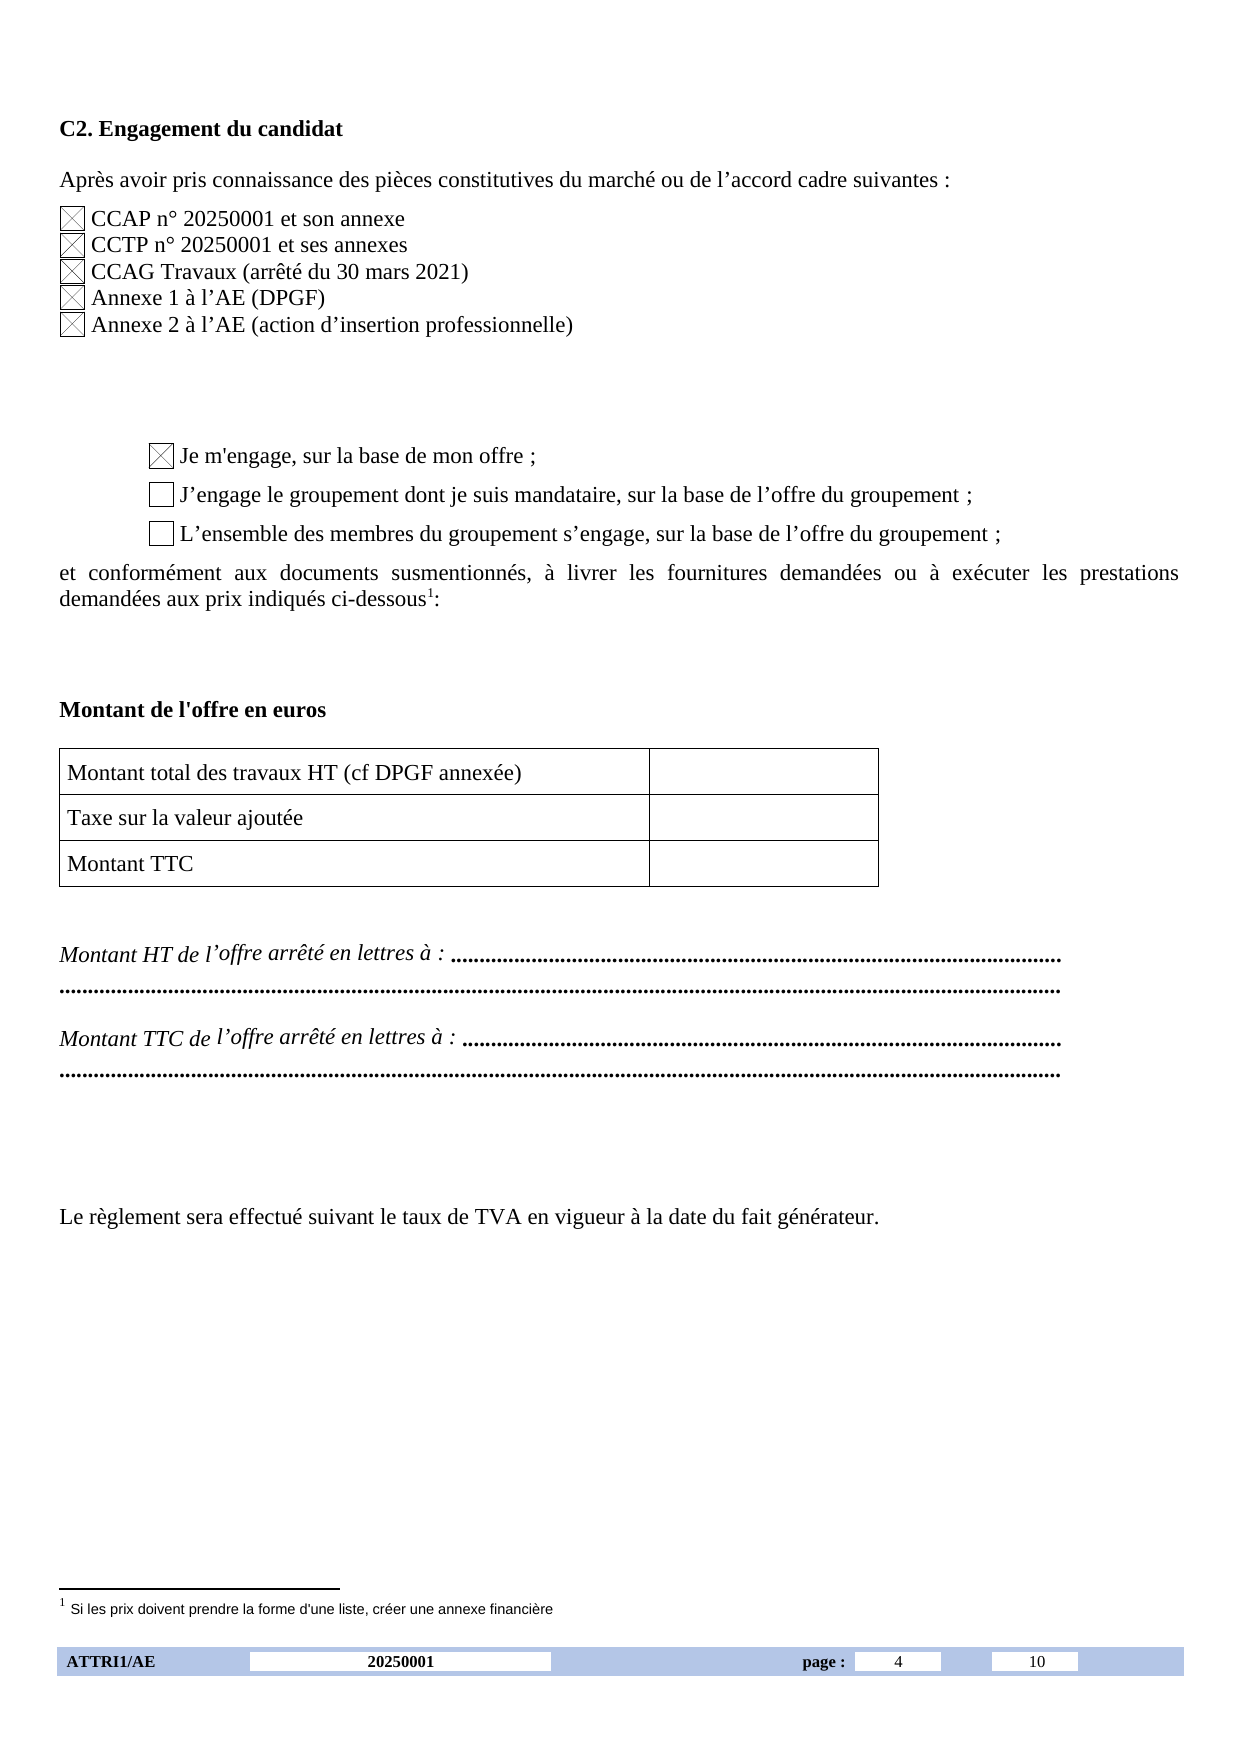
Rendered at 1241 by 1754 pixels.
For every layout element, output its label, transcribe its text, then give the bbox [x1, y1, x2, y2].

text et conformément aux documents susmentionnés, à livrer les fournitures demandées ou à exécuter les prestations demandées aux prix indiqués ci-dessous: [59, 559, 1181, 612]
text Montant HT de l’offre arrêté en lettres à : [59, 939, 1138, 968]
table_cell Montant TTC [60, 841, 649, 886]
text Après avoir pris connaissance des pièces constitutives du marché ou de l’accord cadre suivantes : [59, 166, 1181, 193]
text Montant TTC de l’offre arrêté en lettres à : [59, 1023, 1138, 1052]
text CCAP n° 20250001 et son annexe [59, 205, 1181, 232]
table_cell Taxe sur la valeur ajoutée [60, 795, 649, 840]
text Annexe 1 à l’AE (DPGF) [59, 284, 1181, 311]
text Le règlement sera effectué suivant le taux de TVA en vigueur à la date du fait générateur. [59, 1203, 1137, 1229]
text CCTP n° 20250001 et ses annexes [85, 232, 1181, 258]
text Annexe 2 à l’AE (action d’insertion professionnelle) [85, 311, 1181, 337]
table_header Montant total des travaux HT (cf DPGF annexée) [60, 749, 649, 794]
table_cell [650, 841, 878, 886]
table_cell [650, 795, 878, 840]
text C2. Engagement du candidat [59, 115, 1181, 141]
text Montant de l'offre en euros [59, 696, 1181, 722]
text J’engage le groupement dont je suis mandataire, sur la base de l’offre du groupement ; [148, 481, 1181, 508]
text L’ensemble des membres du groupement s’engage, sur la base de l’offre du groupement ; [148, 520, 1181, 546]
text CCAG Travaux (arrêté du 30 mars 2021) [85, 258, 1181, 284]
text Je m'engage, sur la base de mon offre ; [148, 442, 1181, 469]
table_header [650, 749, 878, 794]
